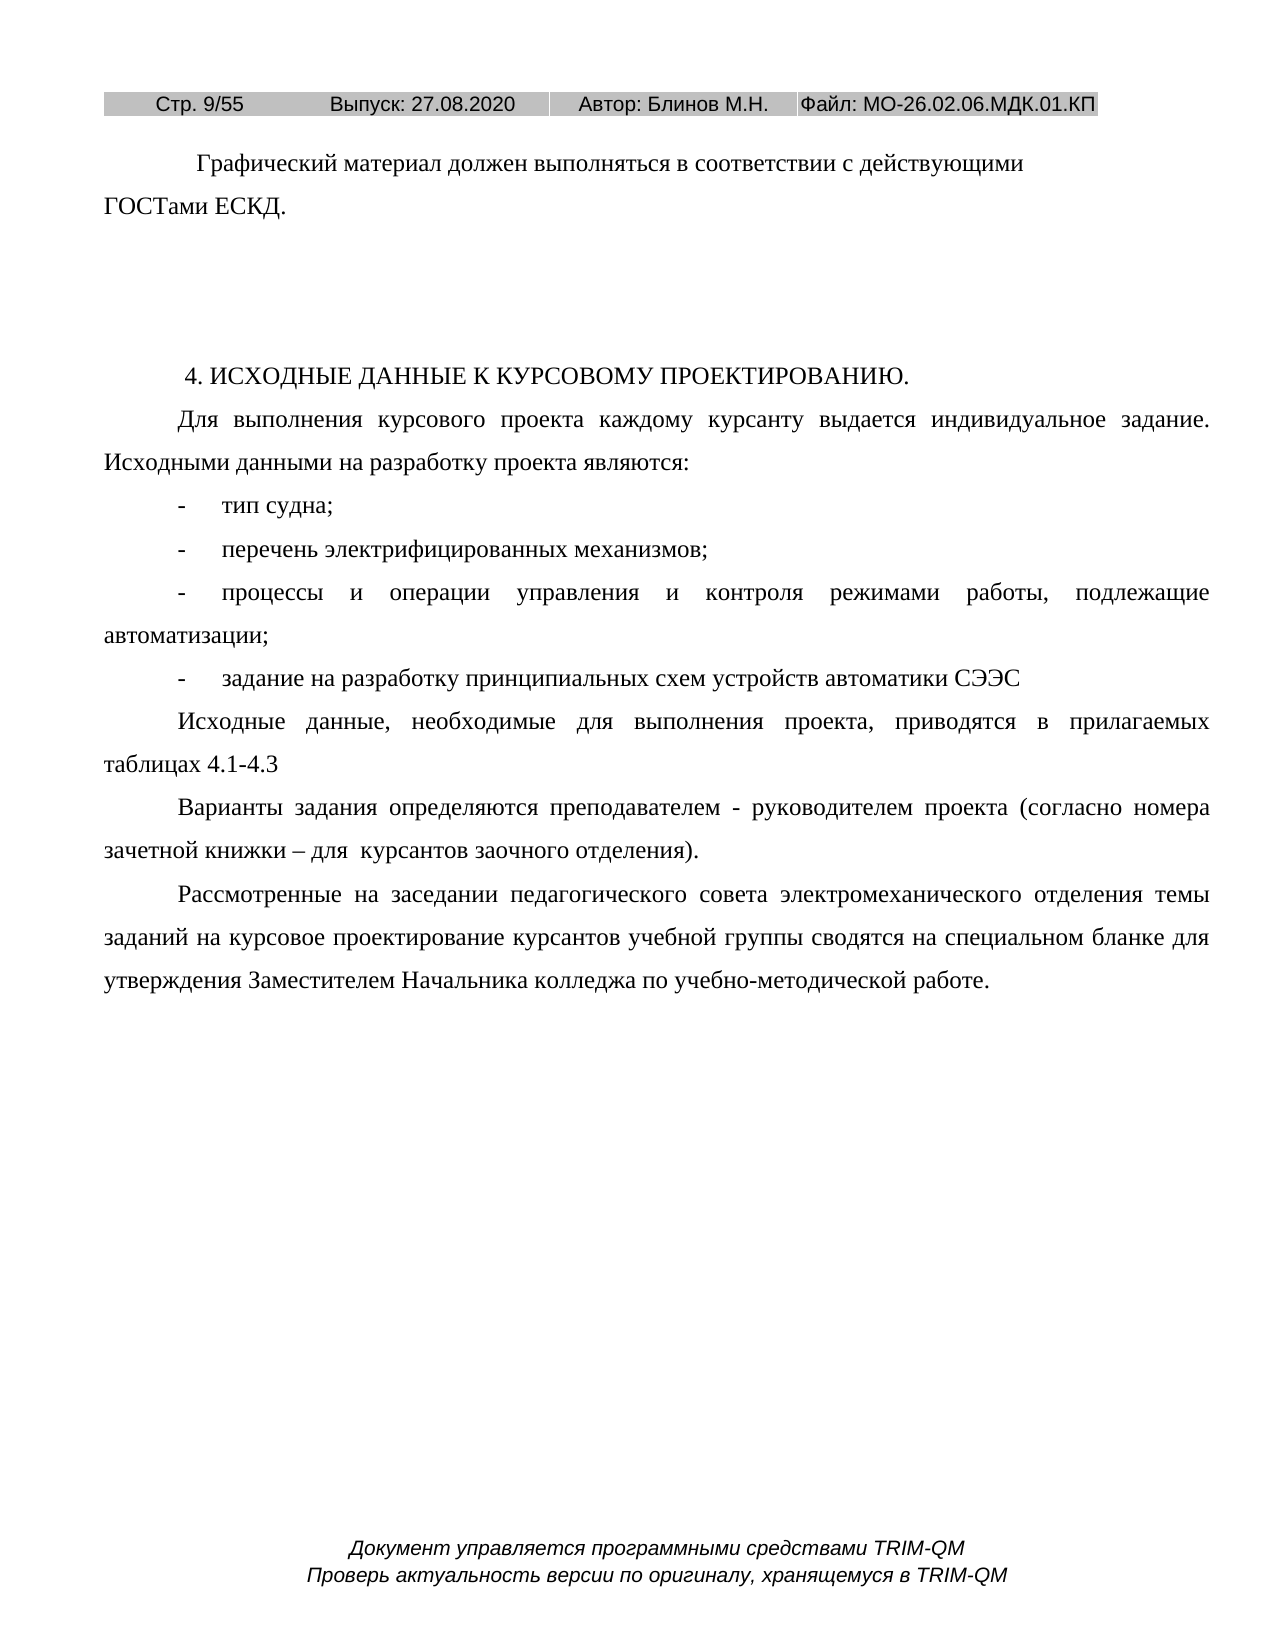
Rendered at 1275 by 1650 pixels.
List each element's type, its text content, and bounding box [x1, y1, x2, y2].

text Исходные данные, необходимые для выполнения проекта, приводятся в прилагаемых таблицах 4.1-4.3 [103, 706, 1211, 778]
text - тип судна; [103, 491, 1211, 519]
text Рассмотренные на заседании педагогического совета электромеханического отделения темы заданий на курсовое проектирование курсантов учебной группы сводятся на специальном бланке для утверждения Заместителем Начальника колледжа по учебно-методической работе. [103, 879, 1211, 994]
text Графический материал должен выполняться в соответствии с действующими ГОСТами ЕСКД. [103, 148, 1211, 220]
text 4. ИСХОДНЫЕ ДАННЫЕ К КУРСОВОМУ ПРОЕКТИРОВАНИЮ. [103, 361, 1211, 390]
text Для выполнения курсового проекта каждому курсанту выдается индивидуальное задание. Исходными данными на разработку проекта являются: [103, 404, 1211, 476]
text - задание на разработку принципиальных схем устройств автоматики СЭЭС [103, 663, 1211, 692]
text - перечень электрифицированных механизмов; [103, 534, 1211, 562]
text - процессы и операции управления и контроля режимами работы, подлежащие автоматизации; [103, 577, 1211, 649]
text Варианты задания определяются преподавателем - руководителем проекта (согласно номера зачетной книжки – для курсантов заочного отделения). [103, 792, 1211, 864]
